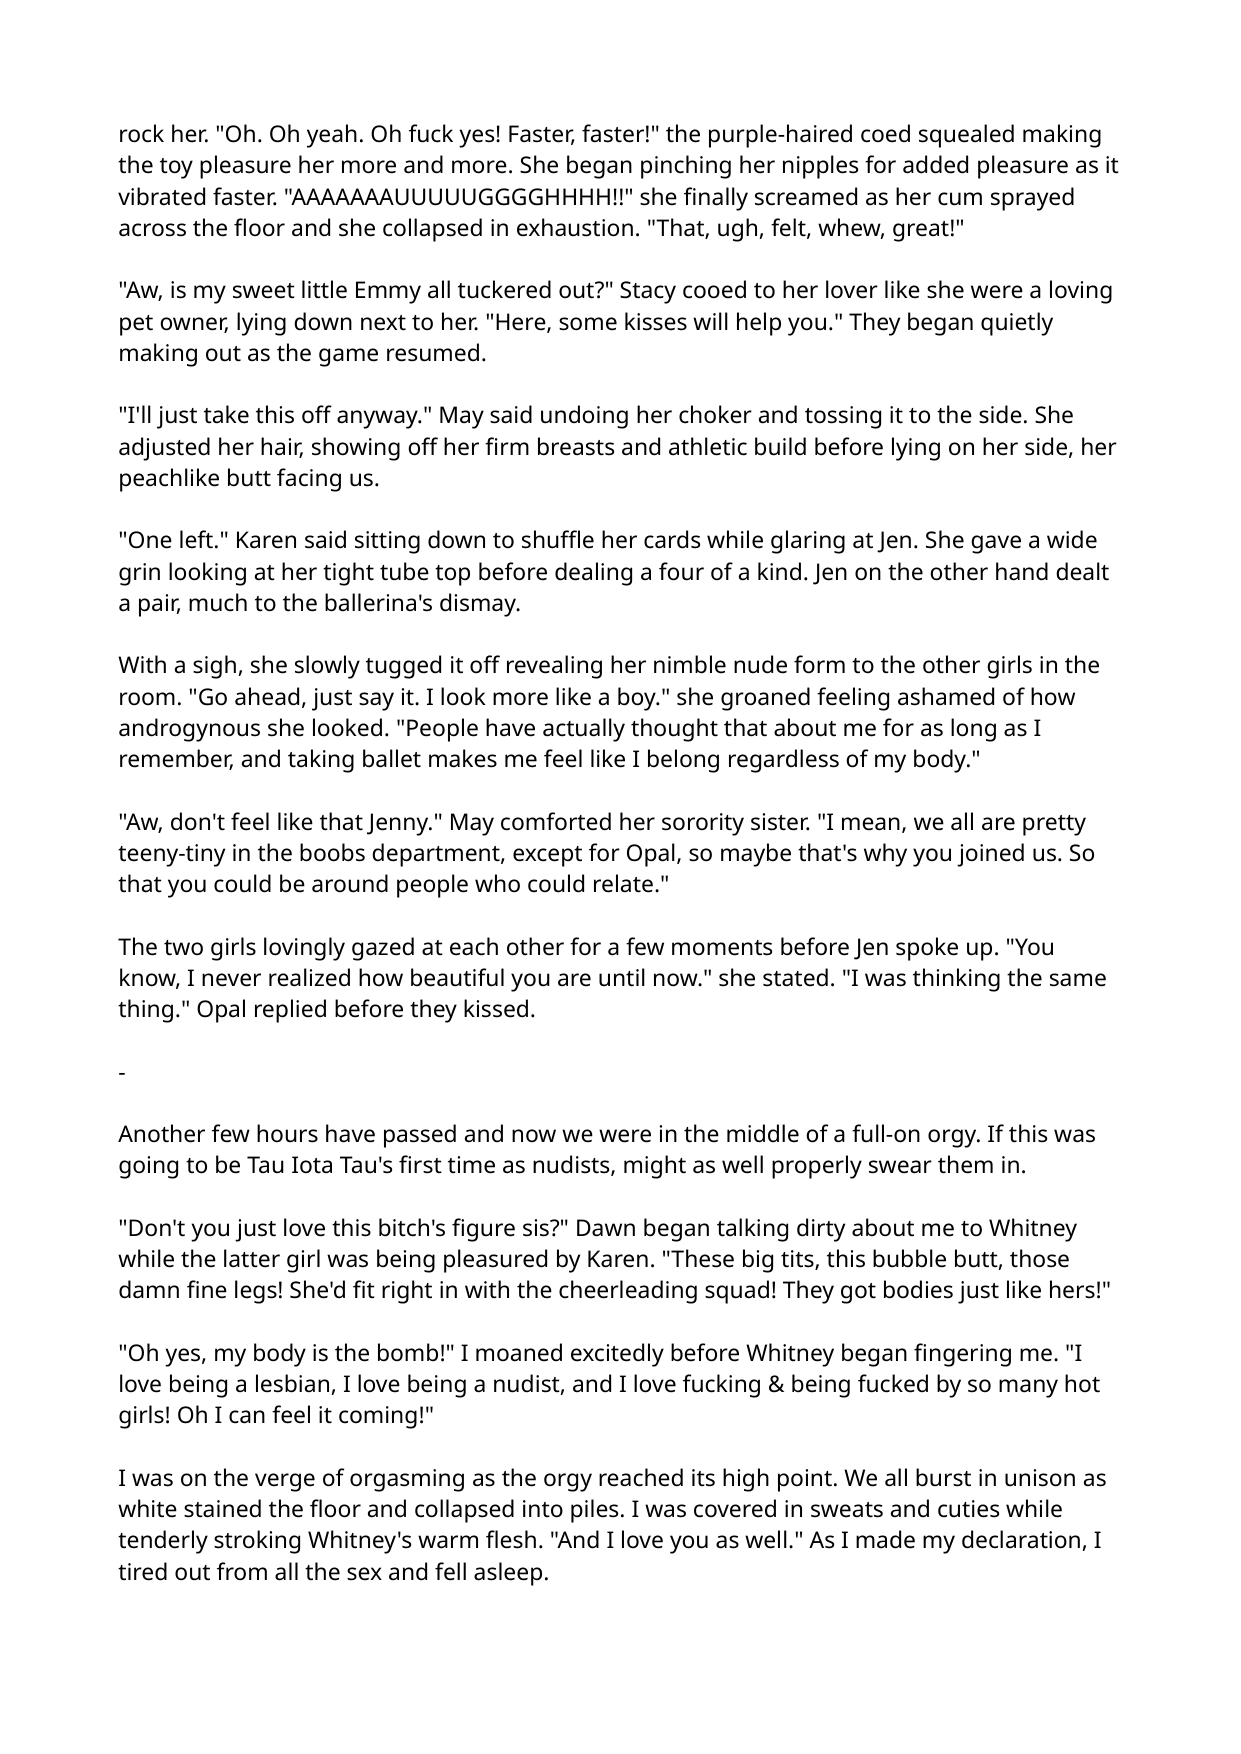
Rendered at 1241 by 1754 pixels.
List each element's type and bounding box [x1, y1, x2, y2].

text [118, 524, 1122, 1618]
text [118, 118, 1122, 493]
